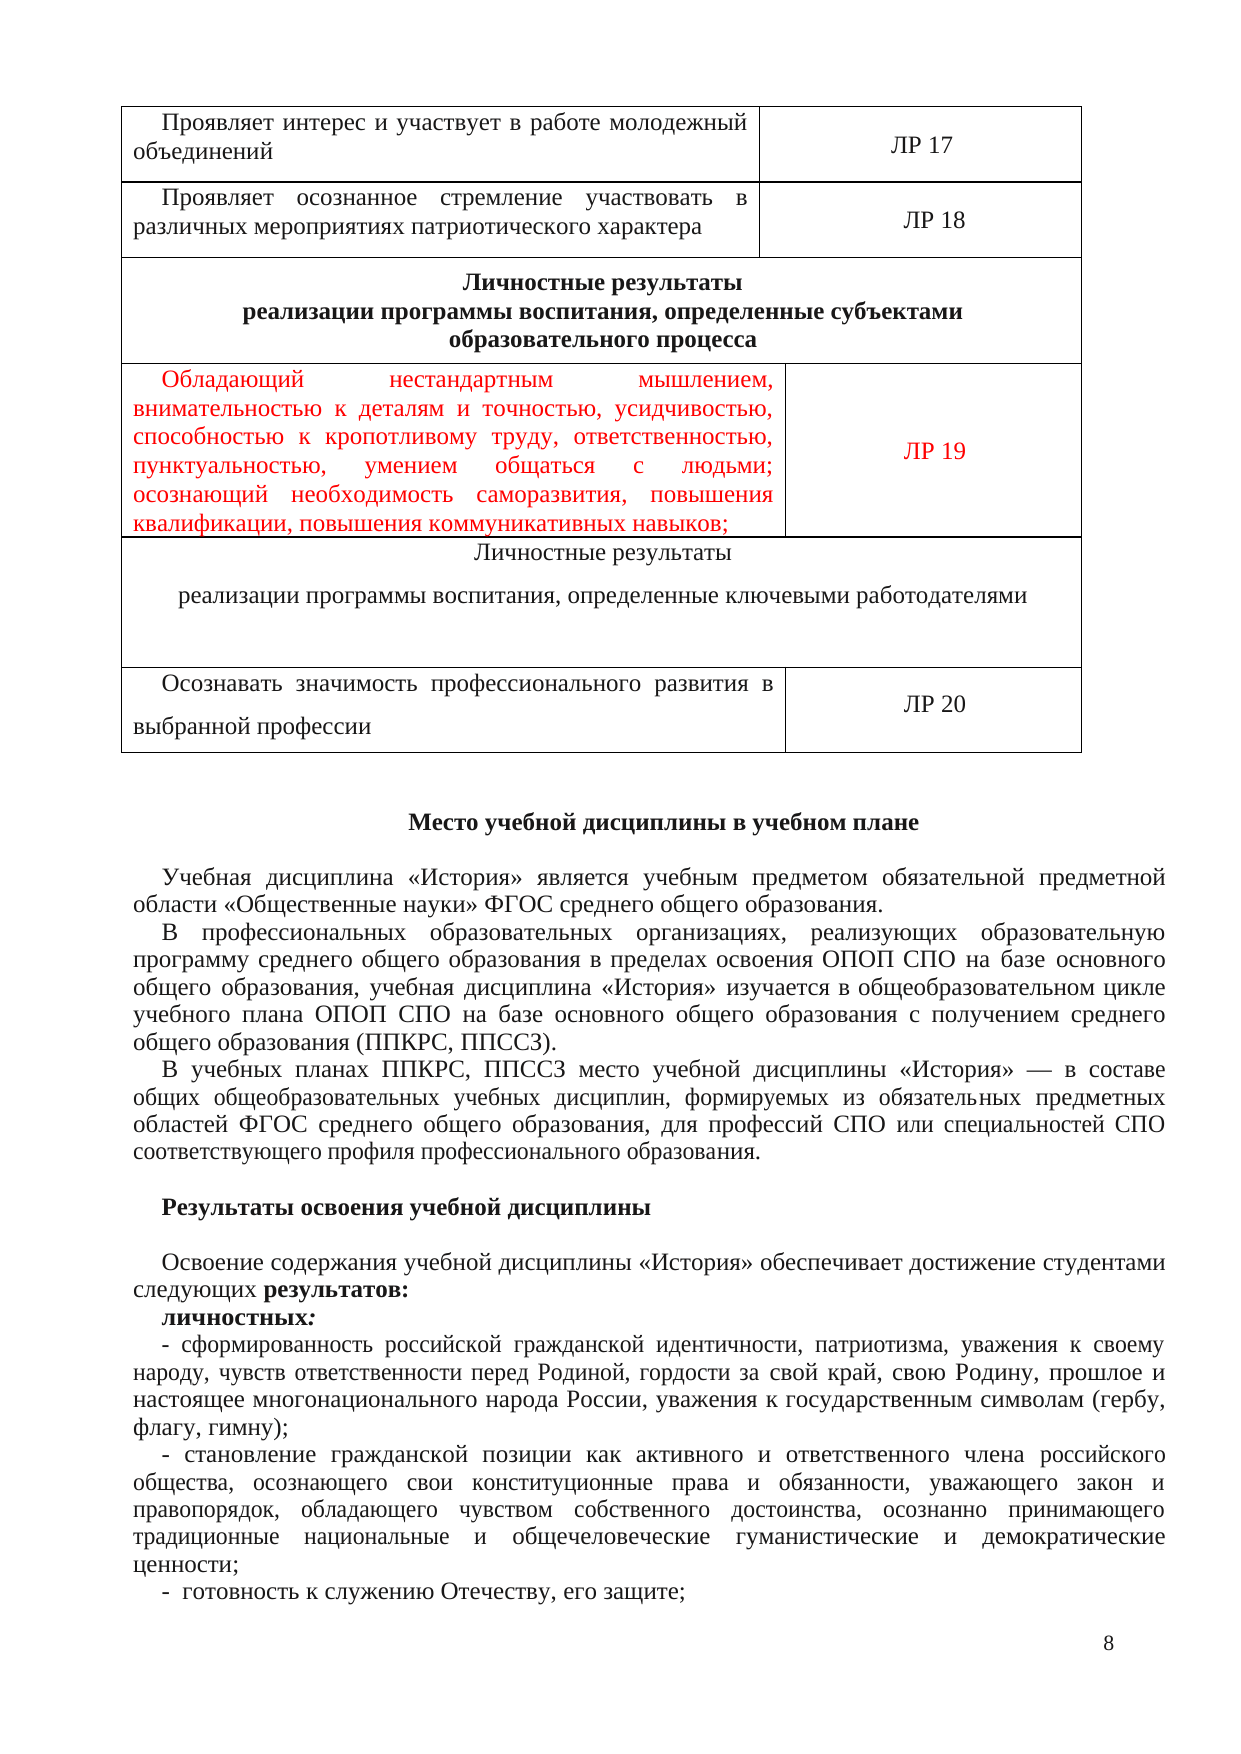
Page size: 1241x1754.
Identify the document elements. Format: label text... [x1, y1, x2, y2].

text - готовность к служению Отечеству, его защите; [133, 1578, 1166, 1605]
text - становление гражданской позиции как активного и ответственного члена российского общества, осознающего свои конституционные права и обязанности, уважающего закон и правопорядок, обладающего чувством собственного достоинства, осознанно принимающего традиционные национальные и общечеловеческие гуманистические и демократические ценности; [133, 1441, 1166, 1578]
table_cell Обладающий нестандартным мышлением, внимательностью к деталям и точностью, усидчивостью, способностью к кропотливому труду, ответственностью, пунктуальностью, умением общаться с людьми; осознающий необходимость саморазвития, повышения квалификации, повышения коммуникативных навыков; [122, 364, 785, 536]
table_cell Личностные результаты реализации программы воспитания, определенные ключевыми работодателями [122, 538, 1081, 667]
text личностных: [133, 1303, 1166, 1331]
text Результаты освоения учебной дисциплины [133, 1193, 1166, 1220]
text В учебных планах ППКРС, ППССЗ место учебной дисциплины «История» — в составе общих общеобразовательных учебных дисциплин, формируемых из обязательных предметных областей ФГОС среднего общего образования, для профессий СПО или специальностей СПО соответствующего профиля профессионального образования. [133, 1056, 1166, 1165]
text Учебная дисциплина «История» является учебным предметом обязательной предметной области «Общественные науки» ФГОС среднего общего образования. [133, 863, 1166, 918]
table_cell ЛР 17 [760, 107, 1081, 181]
table_cell ЛР 18 [760, 183, 1081, 257]
text Место учебной дисциплины в учебном плане [133, 808, 1166, 836]
table_cell ЛР 19 [786, 364, 1081, 536]
text В профессиональных образовательных организациях, реализующих образовательную программу среднего общего образования в пределах освоения ОПОП СПО на базе основного общего образования, учебная дисциплина «История» изучается в общеобразовательном цикле учебного плана ОПОП СПО на базе основного общего образования с получением среднего общего образования (ППКРС, ППССЗ). [133, 918, 1166, 1055]
text Освоение содержания учебной дисциплины «История» обеспечивает достижение студентами следующих результатов: [133, 1248, 1166, 1303]
table_cell Личностные результаты реализации программы воспитания, определенные субъектами образовательного процесса [122, 258, 1081, 363]
table_cell Проявляет осознанное стремление участвовать в различных мероприятиях патриотического характера [122, 183, 759, 257]
table_cell Проявляет интерес и участвует в работе молодежный объединений [122, 107, 759, 181]
text - сформированность российской гражданской идентичности, патриотизма, уважения к своему народу, чувств ответственности перед Родиной, гордости за свой край, свою Родину, прошлое и настоящее многонационального народа России, уважения к государственным символам (гербу, флагу, гимну); [133, 1331, 1166, 1440]
table_cell ЛР 20 [786, 668, 1081, 752]
table_cell Осознавать значимость профессионального развития в выбранной профессии [122, 668, 785, 752]
